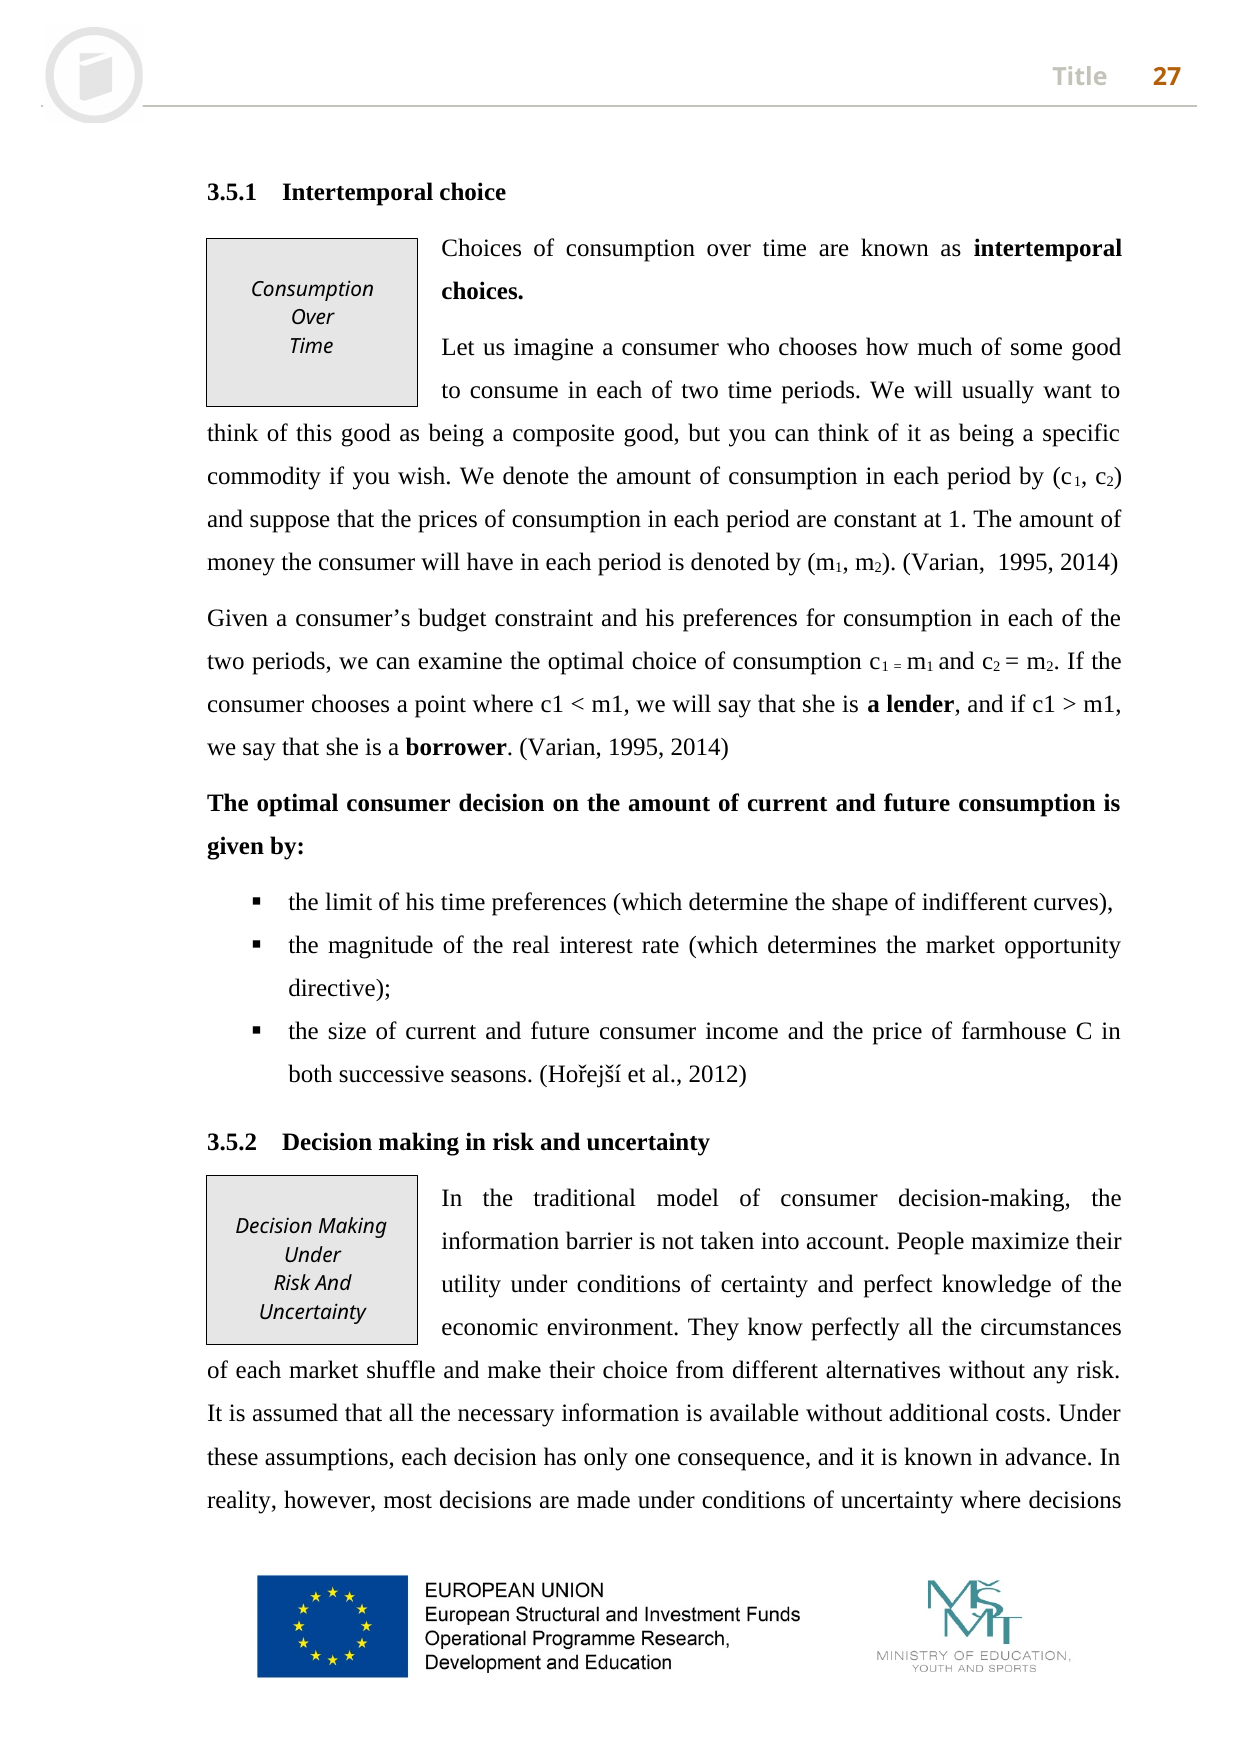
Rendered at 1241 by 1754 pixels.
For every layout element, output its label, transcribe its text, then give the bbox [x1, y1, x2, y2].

subtitle Decision making in risk and uncertainty [207, 1127, 1122, 1156]
text Choices of consumption over time are known as intertemporal choices. [207, 233, 1122, 305]
subtitle Intertemporal choice [207, 177, 1122, 206]
list the size of current and future consumer income and the price of farmhouse C in both successive seasons. (Hořejší et al., 2012) [251, 1016, 1122, 1088]
text Let us imagine a consumer who chooses how much of some good to consume in each of two time periods. We will usually want to think of this good as being a composite good, but you can think of it as being a specific commodity if you wish. We denote the amount of consumption in each period by (c1, c2) and suppose that the prices of consumption in each period are constant at 1. The amount of money the consumer will have in each period is denoted by (m1, m2). (Varian, 1995, 2014) [207, 332, 1122, 576]
text Given a consumer’s budget constraint and his preferences for consumption in each of the two periods, we can examine the optimal choice of consumption c1 = m1 and c2 = m2. If the consumer chooses a point where c1 < m1, we will say that she is a lender, and if c1 > m1, we say that she is a borrower. (Varian, 1995, 2014) [207, 603, 1122, 761]
picture [206, 1524, 1121, 1728]
list the magnitude of the real interest rate (which determines the market opportunity directive); [251, 930, 1122, 1002]
text The optimal consumer decision on the amount of current and future consumption is given by: [207, 788, 1122, 860]
list the limit of his time preferences (which determine the shape of indifferent curves), [251, 887, 1122, 915]
